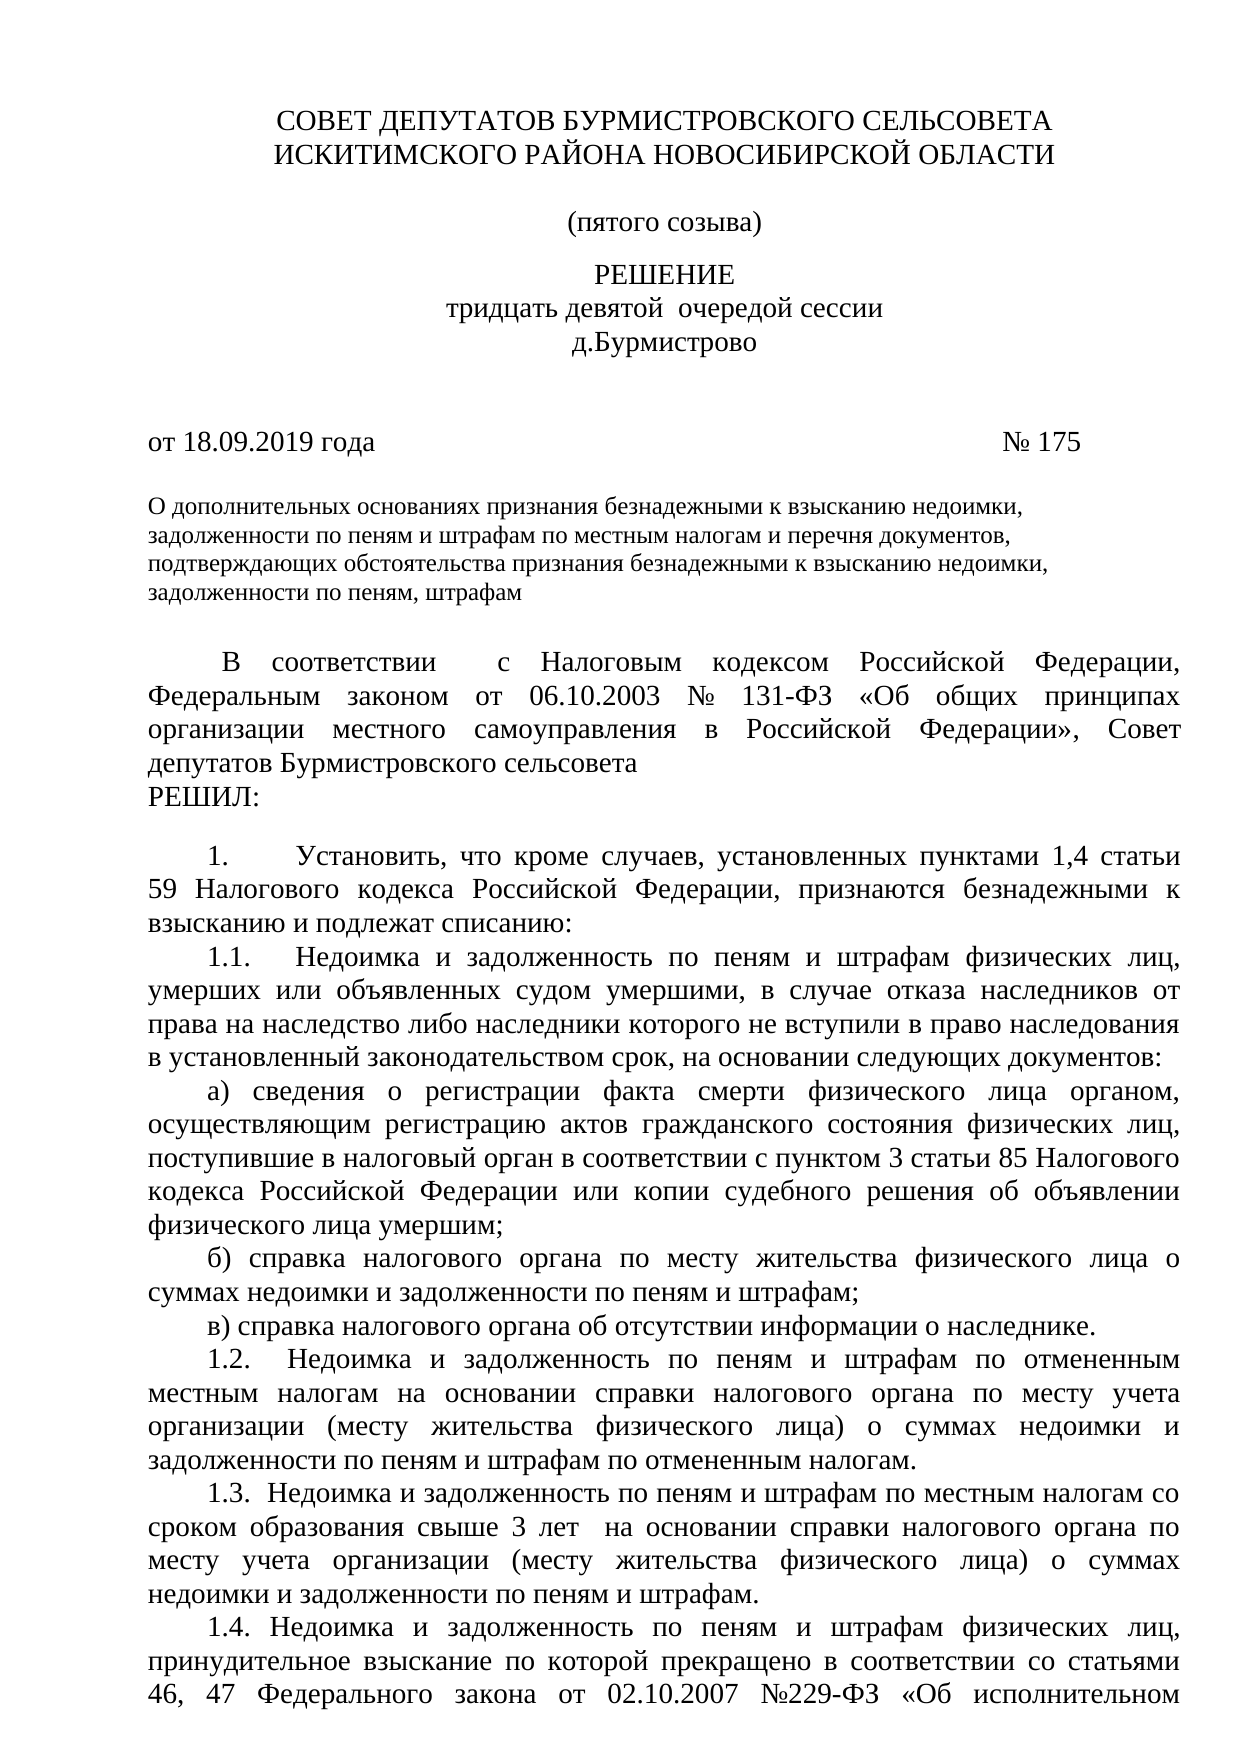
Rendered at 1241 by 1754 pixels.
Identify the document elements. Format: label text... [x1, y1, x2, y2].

title (пятого созыва) [148, 204, 1181, 238]
text 1.2. Недоимка и задолженность по пеням и штрафам по отмененным местным налогам на основании справки налогового органа по месту учета организации (месту жительства физического лица) о суммах недоимки и задолженности по пеням и штрафам по отмененным налогам. [148, 1341, 1181, 1475]
title д.Бурмистрово [148, 324, 1181, 357]
text В соответствии с Налоговым кодексом Российской Федерации, Федеральным законом от 06.10.2003 № 131-ФЗ «Об общих принципах организации местного самоуправления в Российской Федерации», Совет депутатов Бурмистровского сельсовета [148, 644, 1181, 779]
list Установить, что кроме случаев, установленных пунктами 1,4 статьи 59 Налогового кодекса Российской Федерации, признаются безнадежными к взысканию и подлежат списанию: [148, 838, 1181, 939]
text О дополнительных основаниях признания безнадежными к взысканию недоимки, задолженности по пеням и штрафам по местным налогам и перечня документов, подтверждающих обстоятельства признания безнадежными к взысканию недоимки, [148, 491, 1181, 577]
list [148, 1609, 1181, 1710]
title от 18.09.2019 года № 175 [148, 424, 1181, 458]
text 1.3. Недоимка и задолженность по пеням и штрафам по местным налогам со сроком образования свыше 3 лет на основании справки налогового органа по месту учета организации (месту жительства физического лица) о суммах недоимки и задолженности по пеням и штрафам. [148, 1475, 1181, 1609]
title тридцать девятой очередой сессии [148, 290, 1181, 324]
list в) справка налогового органа об отсутствии информации о наследнике. [148, 1308, 1181, 1341]
list а) сведения о регистрации факта смерти физического лица органом, осуществляющим регистрацию актов гражданского состояния физических лиц, поступившие в налоговый орган в соответствии с пунктом 3 статьи 85 Налогового кодекса Российской Федерации или копии судебного решения об объявлении физического лица умершим; [148, 1073, 1181, 1241]
text РЕШИЛ: [148, 779, 1181, 812]
text задолженности по пеням, штрафам [148, 577, 1181, 606]
title СОВЕТ ДЕПУТАТОВ БУРМИСТРОВСКОГО СЕЛЬСОВЕТА [148, 103, 1181, 137]
title РЕШЕНИЕ [148, 257, 1181, 290]
list Недоимка и задолженность по пеням и штрафам физических лиц, умерших или объявленных судом умершими, в случае отказа наследников от права на наследство либо наследники которого не вступили в право наследования в установленный законодательством срок, на основании следующих документов: [148, 939, 1181, 1073]
list б) справка налогового органа по месту жительства физического лица о суммах недоимки и задолженности по пеням и штрафам; [148, 1241, 1181, 1308]
title ИСКИТИМСКОГО РАЙОНА НОВОСИБИРСКОЙ ОБЛАСТИ [148, 137, 1181, 171]
